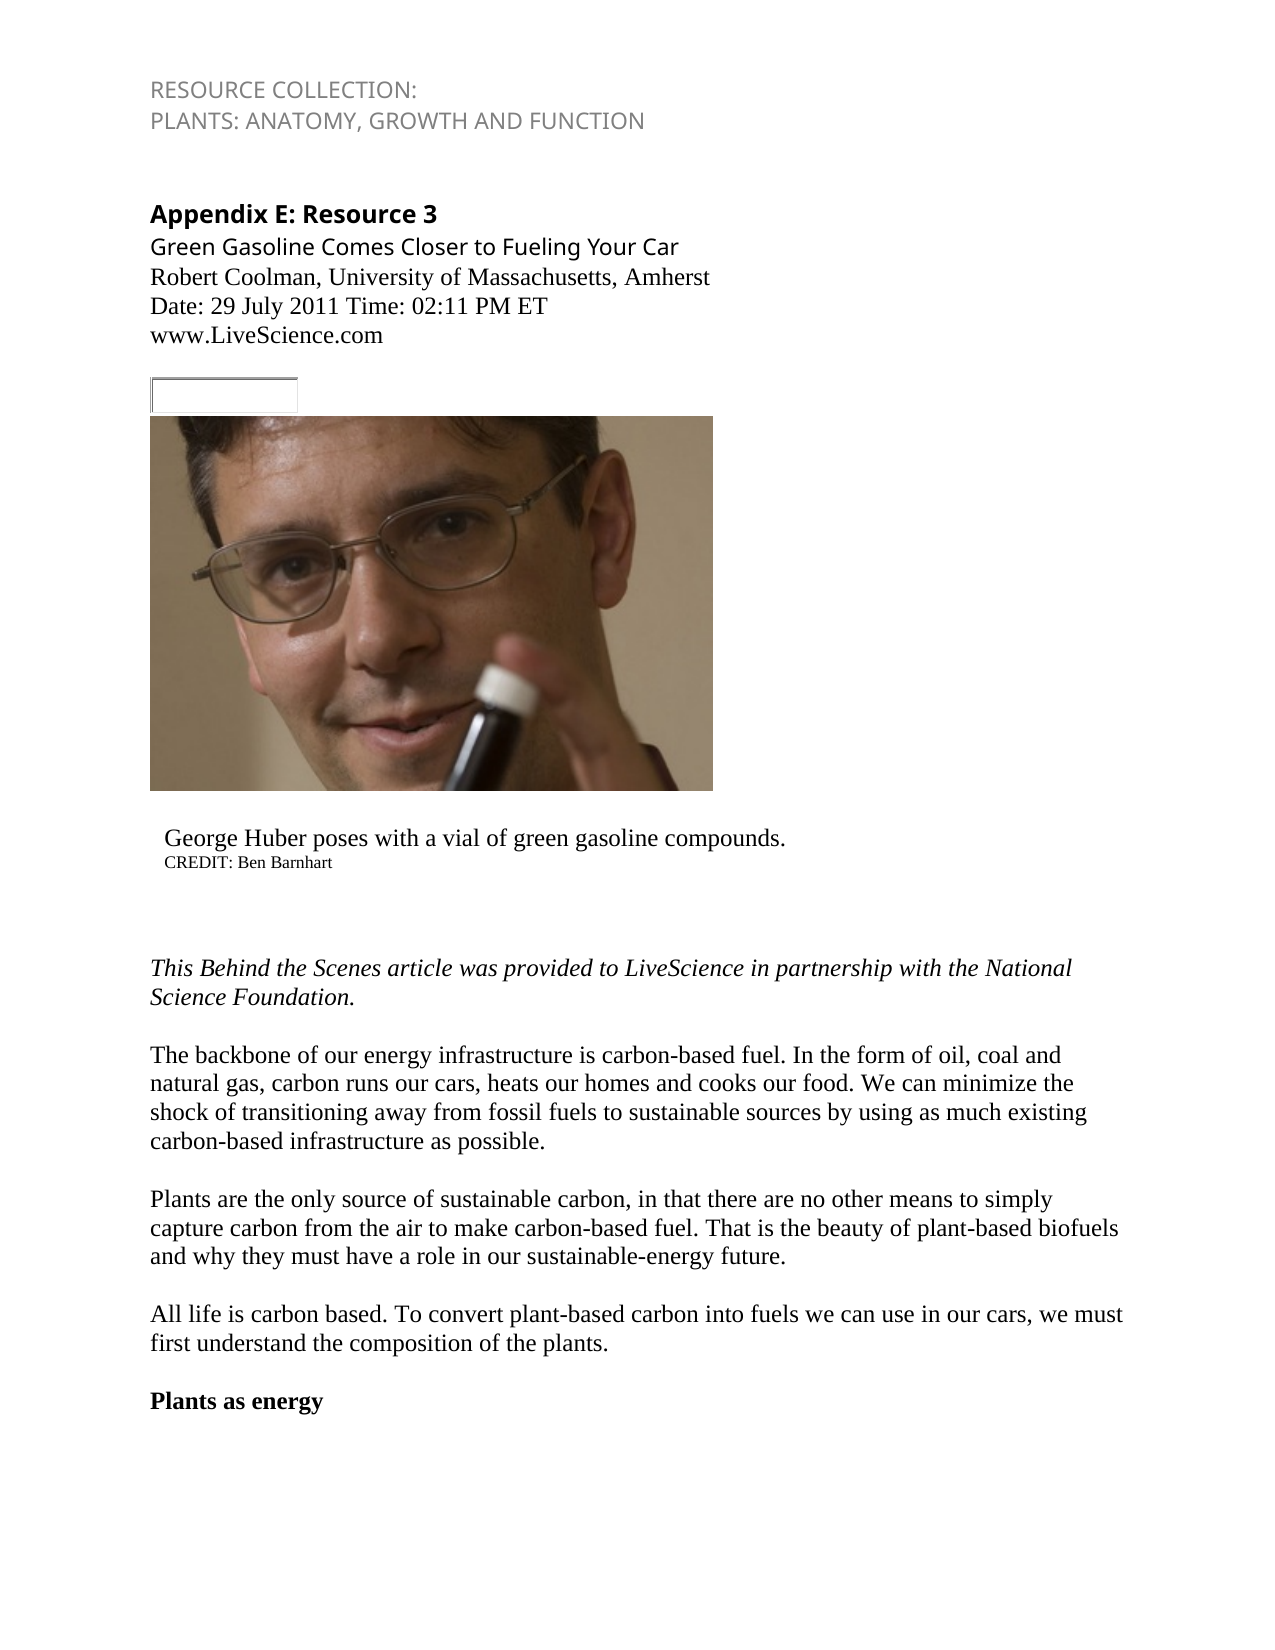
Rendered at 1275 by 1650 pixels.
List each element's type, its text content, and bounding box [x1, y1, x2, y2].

subtitle Appendix E: Resource 3 [150, 197, 1125, 231]
table_header [149, 415, 1174, 792]
table_cell George Huber poses with a vial of green gasoline compounds. CREDIT: Ben Barnhart [149, 792, 1174, 924]
text Robert Coolman, University of Massachusetts, Amherst [150, 262, 1125, 291]
text Date: 29 July 2011 Time: 02:11 PM ET [150, 291, 1125, 320]
text Green Gasoline Comes Closer to Fueling Your Car [150, 231, 1125, 262]
picture [150, 416, 713, 791]
text All life is carbon based. To convert plant-based carbon into fuels we can use in our cars, we must first understand the composition of the plants. [150, 1299, 1125, 1357]
text Plants are the only source of sustainable carbon, in that there are no other means to simply capture carbon from the air to make carbon-based fuel. That is the beauty of plant-based biofuels and why they must have a role in our sustainable-energy future. [150, 1184, 1125, 1270]
text The backbone of our energy infrastructure is carbon-based fuel. In the form of oil, coal and natural gas, carbon runs our cars, heats our homes and cooks our food. We can minimize the shock of transitioning away from fossil fuels to sustainable sources by using as much existing carbon-based infrastructure as possible. [150, 1040, 1125, 1155]
text Plants as energy [150, 1386, 1125, 1415]
text www.LiveScience.com [150, 320, 1125, 348]
text This Behind the Scenes article was provided to LiveScience in partnership with the National Science Foundation. [150, 953, 1125, 1011]
